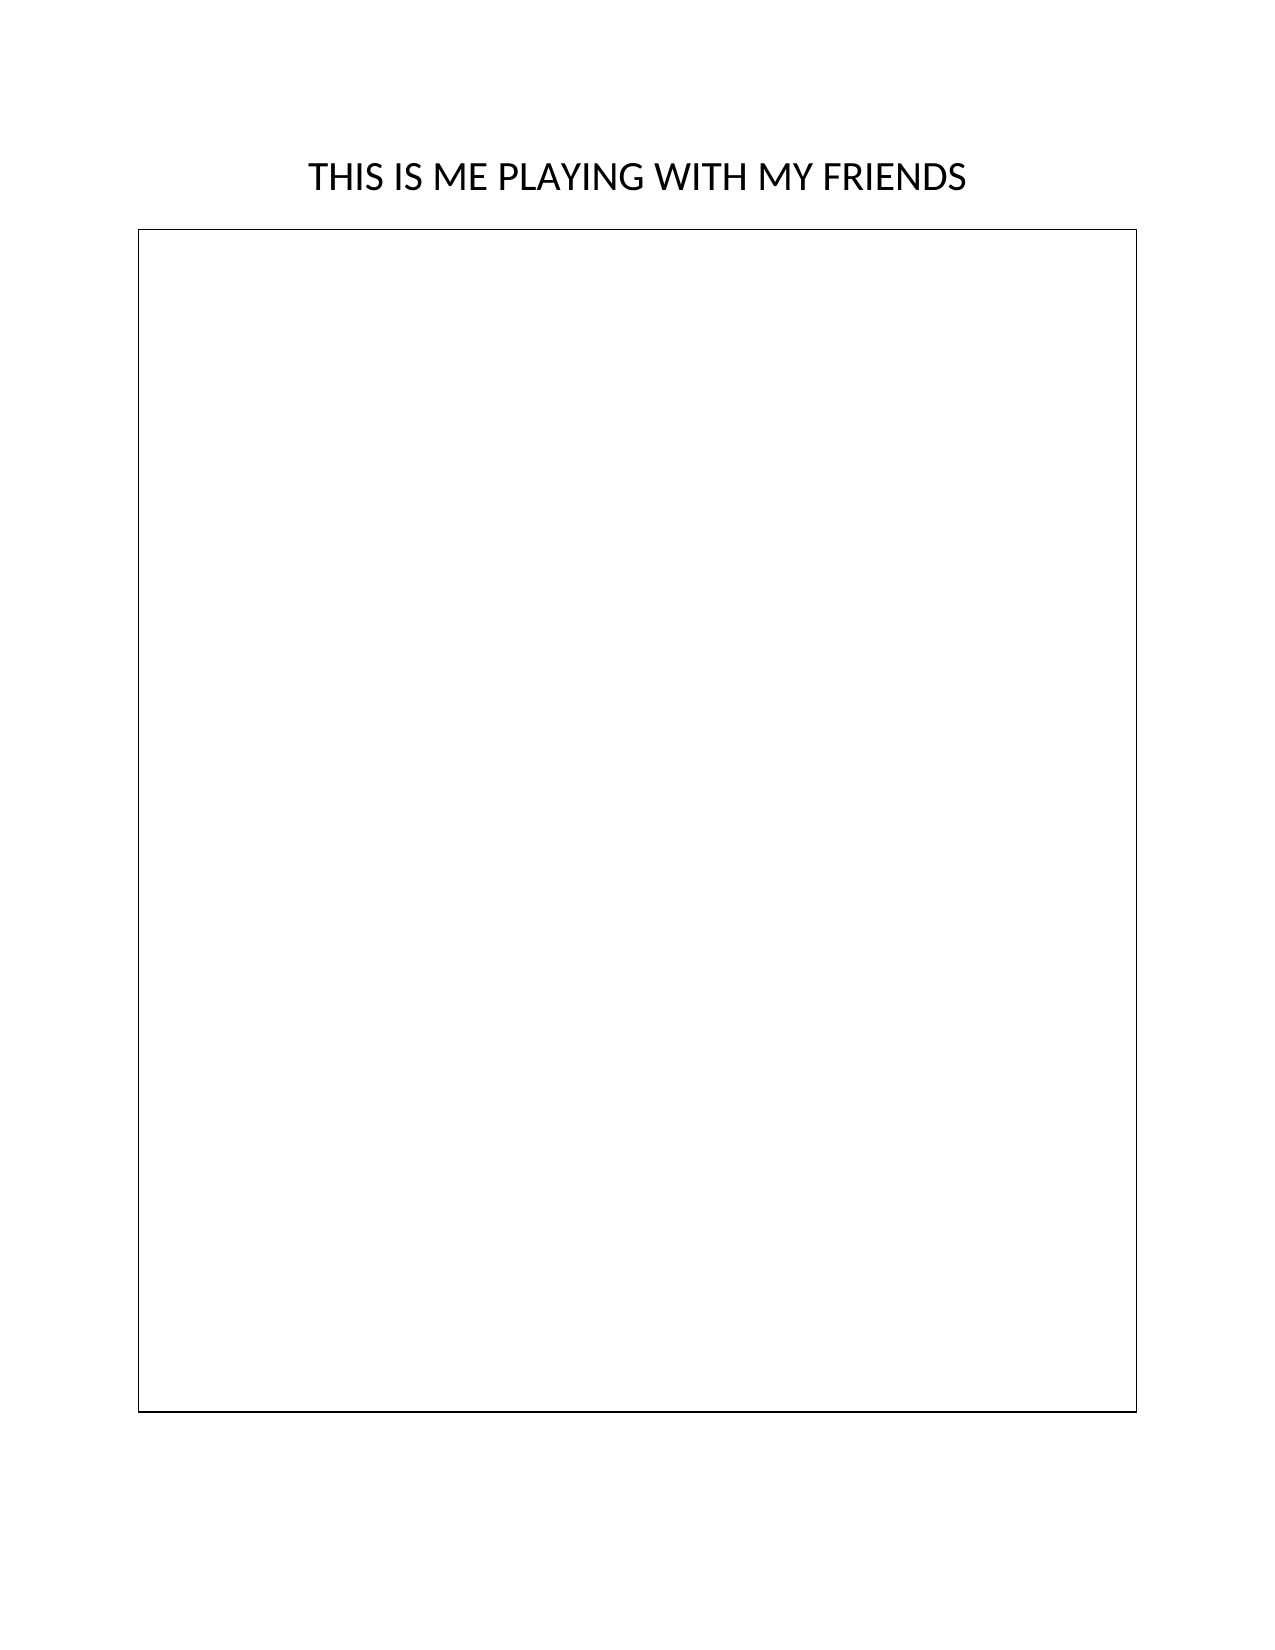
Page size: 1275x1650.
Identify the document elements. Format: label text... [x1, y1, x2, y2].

text THIS IS ME PLAYING WITH MY FRIENDS [150, 150, 1125, 201]
table_header [139, 230, 1136, 1411]
